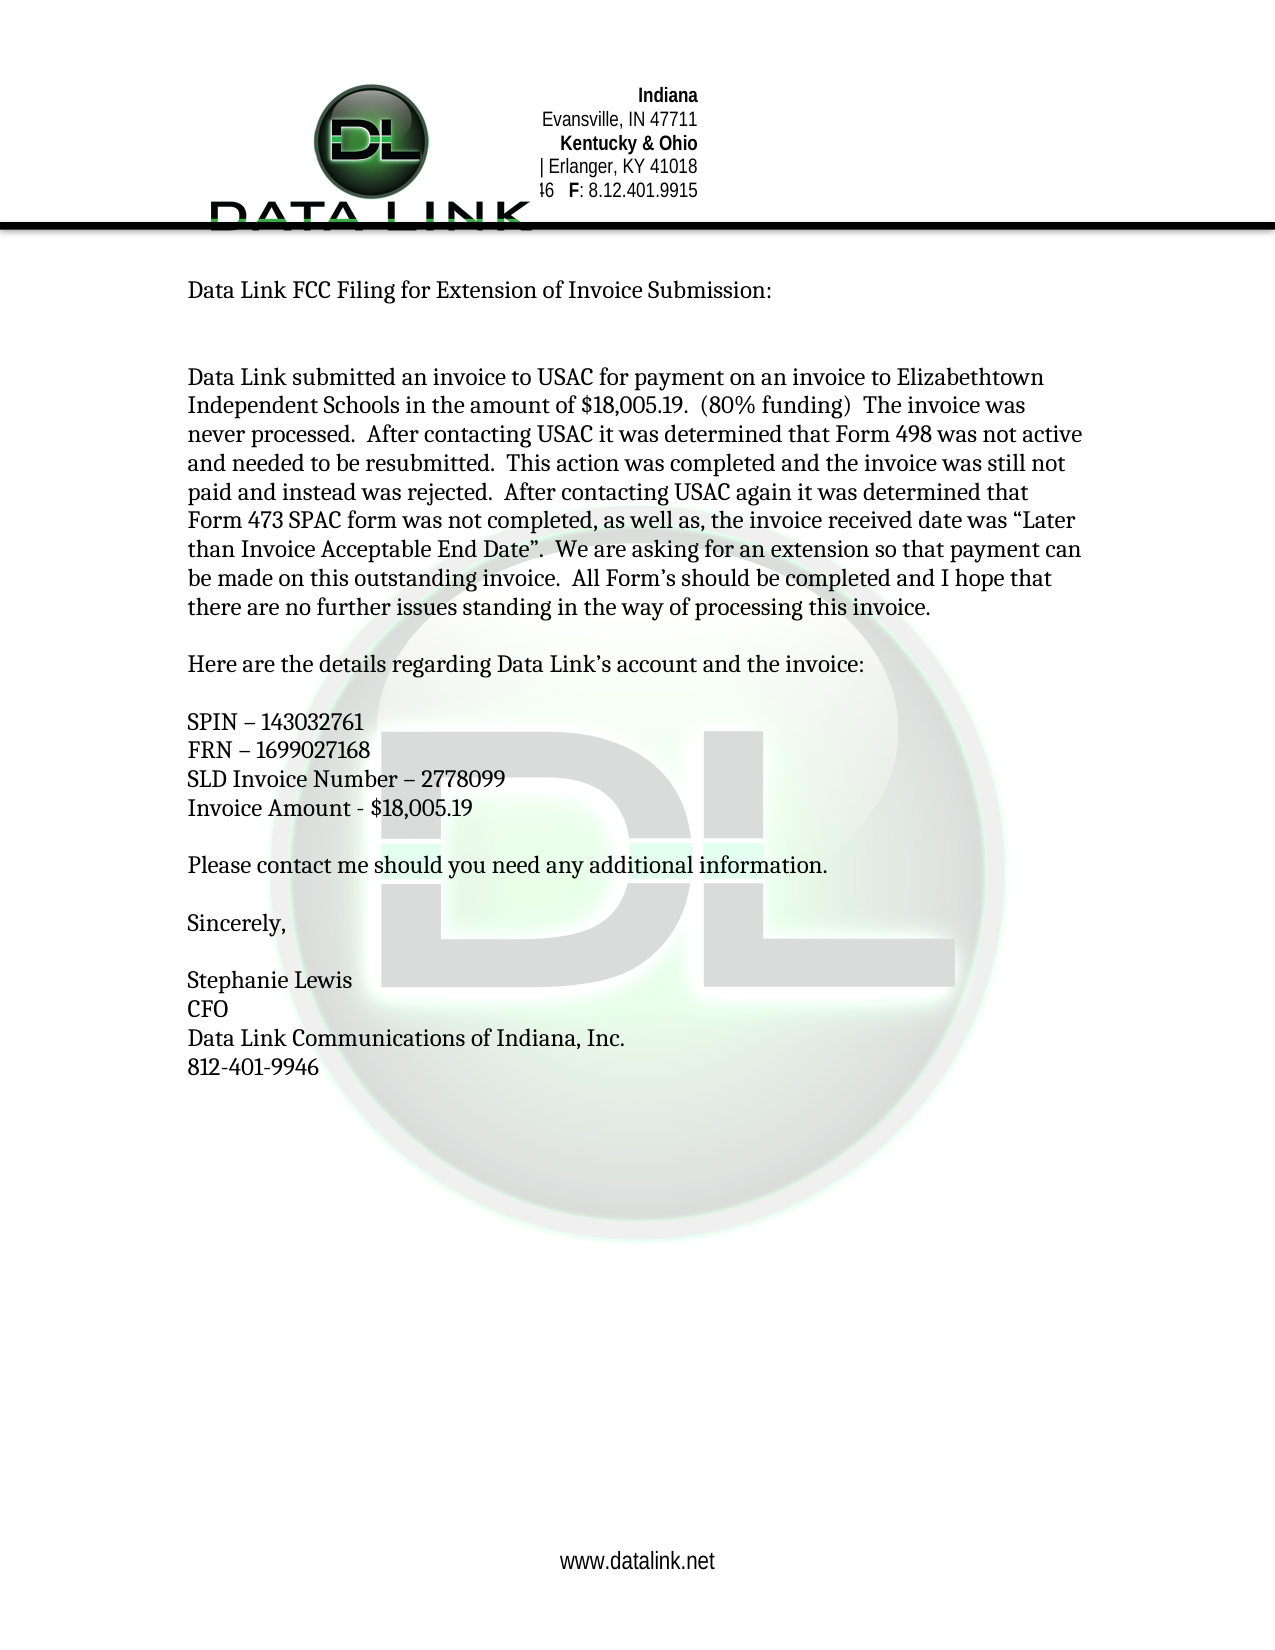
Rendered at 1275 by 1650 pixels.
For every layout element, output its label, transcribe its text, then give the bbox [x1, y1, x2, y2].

picture [202, 82, 540, 222]
text CFO [187, 995, 1087, 1024]
text Invoice Amount - $18,005.19 [187, 794, 1087, 822]
text Data Link submitted an invoice to USAC for payment on an invoice to Elizabethtown Independent Schools in the amount of $18,005.19. (80% funding) The invoice was never processed. After contacting USAC it was determined that Form 498 was not active and needed to be resubmitted. This action was completed and the invoice was still not paid and instead was rejected. After contacting USAC again it was determined that Form 473 SPAC form was not completed, as well as, the invoice received date was “Later than Invoice Acceptable End Date”. We are asking for an extension so that payment can be made on this outstanding invoice. All Form’s should be completed and I hope that there are no further issues standing in the way of processing this invoice. [187, 362, 1087, 621]
text Sincerely, [187, 909, 1087, 937]
text SLD Invoice Number – 2778099 [187, 765, 1087, 794]
text Stephanie Lewis [187, 966, 1087, 995]
text Please contact me should you need any additional information. [187, 851, 1087, 880]
text Data Link Communications of Indiana, Inc. [187, 1024, 1087, 1052]
text Data Link FCC Filing for Extension of Invoice Submission: [187, 276, 1087, 305]
text SPIN – 143032761 [187, 707, 1087, 736]
text 812-401-9946 [187, 1052, 1087, 1081]
text FRN – 1699027168 [187, 736, 1087, 765]
text Here are the details regarding Data Link’s account and the invoice: [187, 650, 1087, 679]
